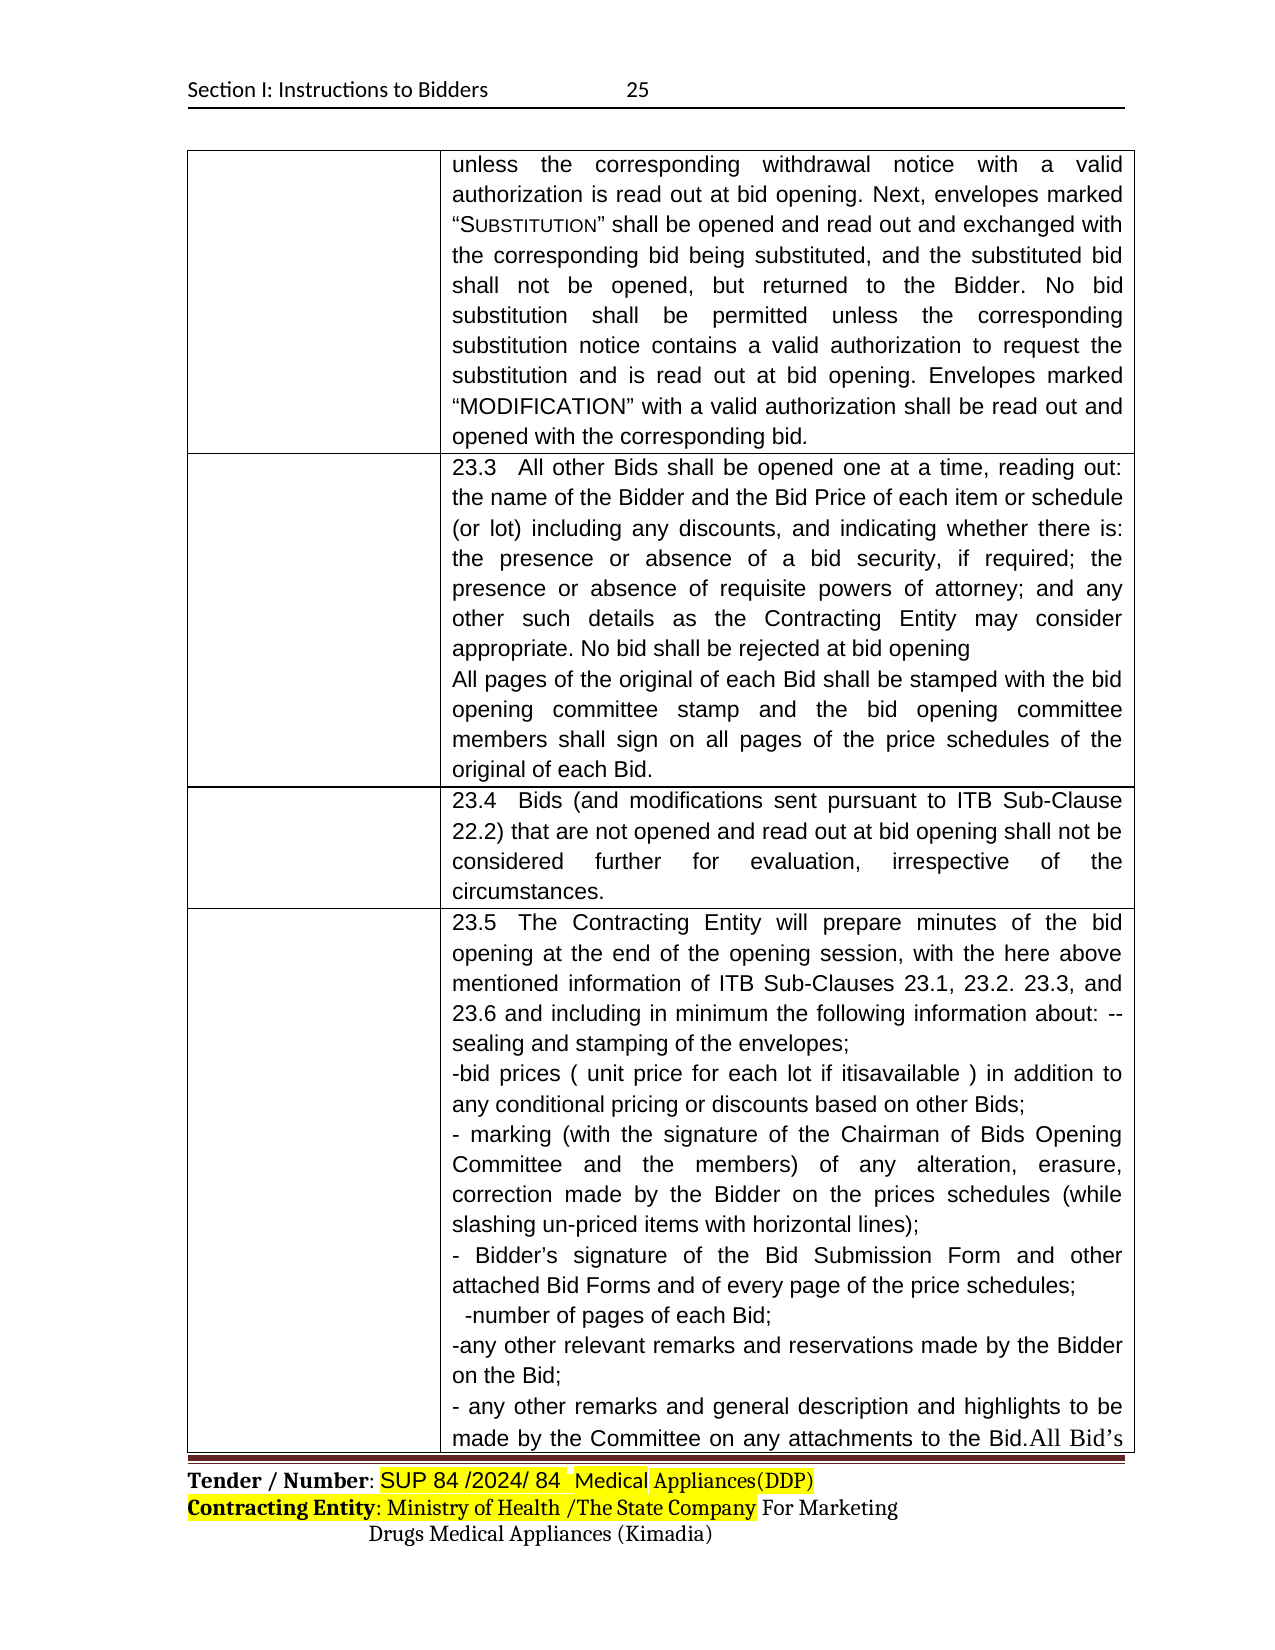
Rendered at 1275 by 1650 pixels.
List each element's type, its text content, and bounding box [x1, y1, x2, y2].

table_cell [188, 454, 440, 786]
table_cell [441, 151, 1134, 453]
table_cell [188, 788, 440, 908]
table_cell [188, 151, 440, 453]
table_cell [441, 909, 1134, 1452]
table_cell 23.4 Bids (and modifications sent pursuant to ITB Sub-Clause 22.2) that are not opened and read out at bid opening shall not be considered further for evaluation, irrespective of the circumstances. [441, 788, 1134, 908]
table_cell [188, 909, 440, 1452]
table_cell 23.3 All other Bids shall be opened one at a time, reading out: the name of the Bidder and the Bid Price of each item or schedule (or lot) including any discounts, and indicating whether there is: the presence or absence of a bid security, if required; the presence or absence of requisite powers of attorney; and any other such details as the Contracting Entity may consider appropriate. No bid shall be rejected at bid opening All pages of the original of each Bid shall be stamped with the bid opening committee stamp and the bid opening committee members shall sign on all pages of the price schedules of the original of each Bid. [441, 454, 1134, 786]
